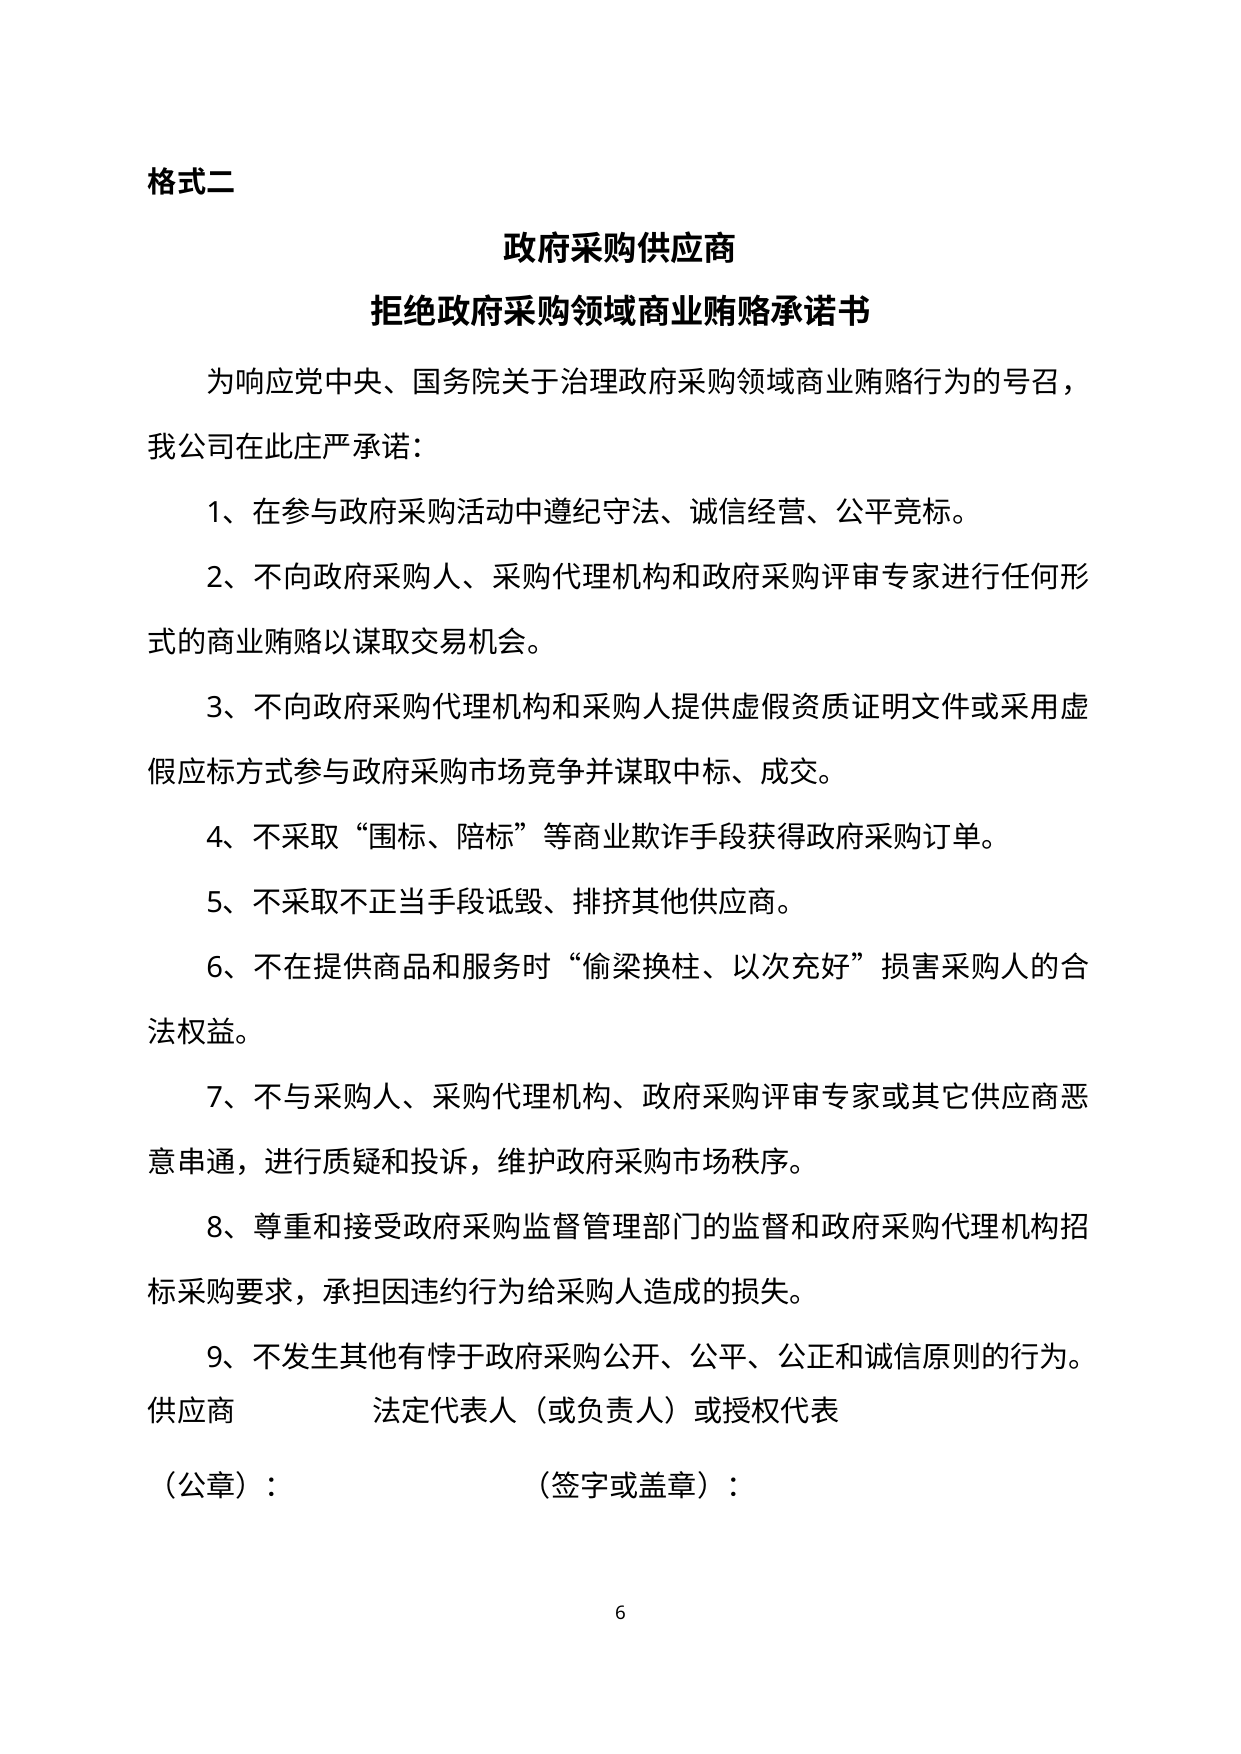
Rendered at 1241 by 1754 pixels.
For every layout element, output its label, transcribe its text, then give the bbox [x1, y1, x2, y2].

text 6、不在提供商品和服务时“偷梁换柱、以次充好”损害采购人的合法权益。 [148, 932, 1092, 1062]
text 1、在参与政府采购活动中遵纪守法、诚信经营、公平竞标。 [148, 477, 1092, 542]
text 9、不发生其他有悖于政府采购公开、公平、公正和诚信原则的行为。 [148, 1322, 1092, 1387]
text 4、不采取“围标、陪标”等商业欺诈手段获得政府采购订单。 [148, 802, 1092, 867]
text 2、不向政府采购人、采购代理机构和政府采购评审专家进行任何形式的商业贿赂以谋取交易机会。 [148, 542, 1092, 672]
text 3、不向政府采购代理机构和采购人提供虚假资质证明文件或采用虚假应标方式参与政府采购市场竞争并谋取中标、成交。 [148, 672, 1092, 802]
text 拒绝政府采购领域商业贿赂承诺书 [148, 285, 1092, 333]
text 供应商 法定代表人（或负责人）或授权代表 [148, 1387, 1092, 1429]
text 8、尊重和接受政府采购监督管理部门的监督和政府采购代理机构招标采购要求，承担因违约行为给采购人造成的损失。 [148, 1192, 1092, 1322]
text 7、不与采购人、采购代理机构、政府采购评审专家或其它供应商恶意串通，进行质疑和投诉，维护政府采购市场秩序。 [148, 1062, 1092, 1192]
text （公章）： （签字或盖章）： [148, 1451, 1092, 1516]
text 政府采购供应商 [148, 222, 1092, 270]
text 5、不采取不正当手段诋毁、排挤其他供应商。 [148, 867, 1092, 932]
text 格式二 [148, 159, 1078, 201]
text 为响应党中央、国务院关于治理政府采购领域商业贿赂行为的号召，我公司在此庄严承诺： [148, 347, 1092, 477]
